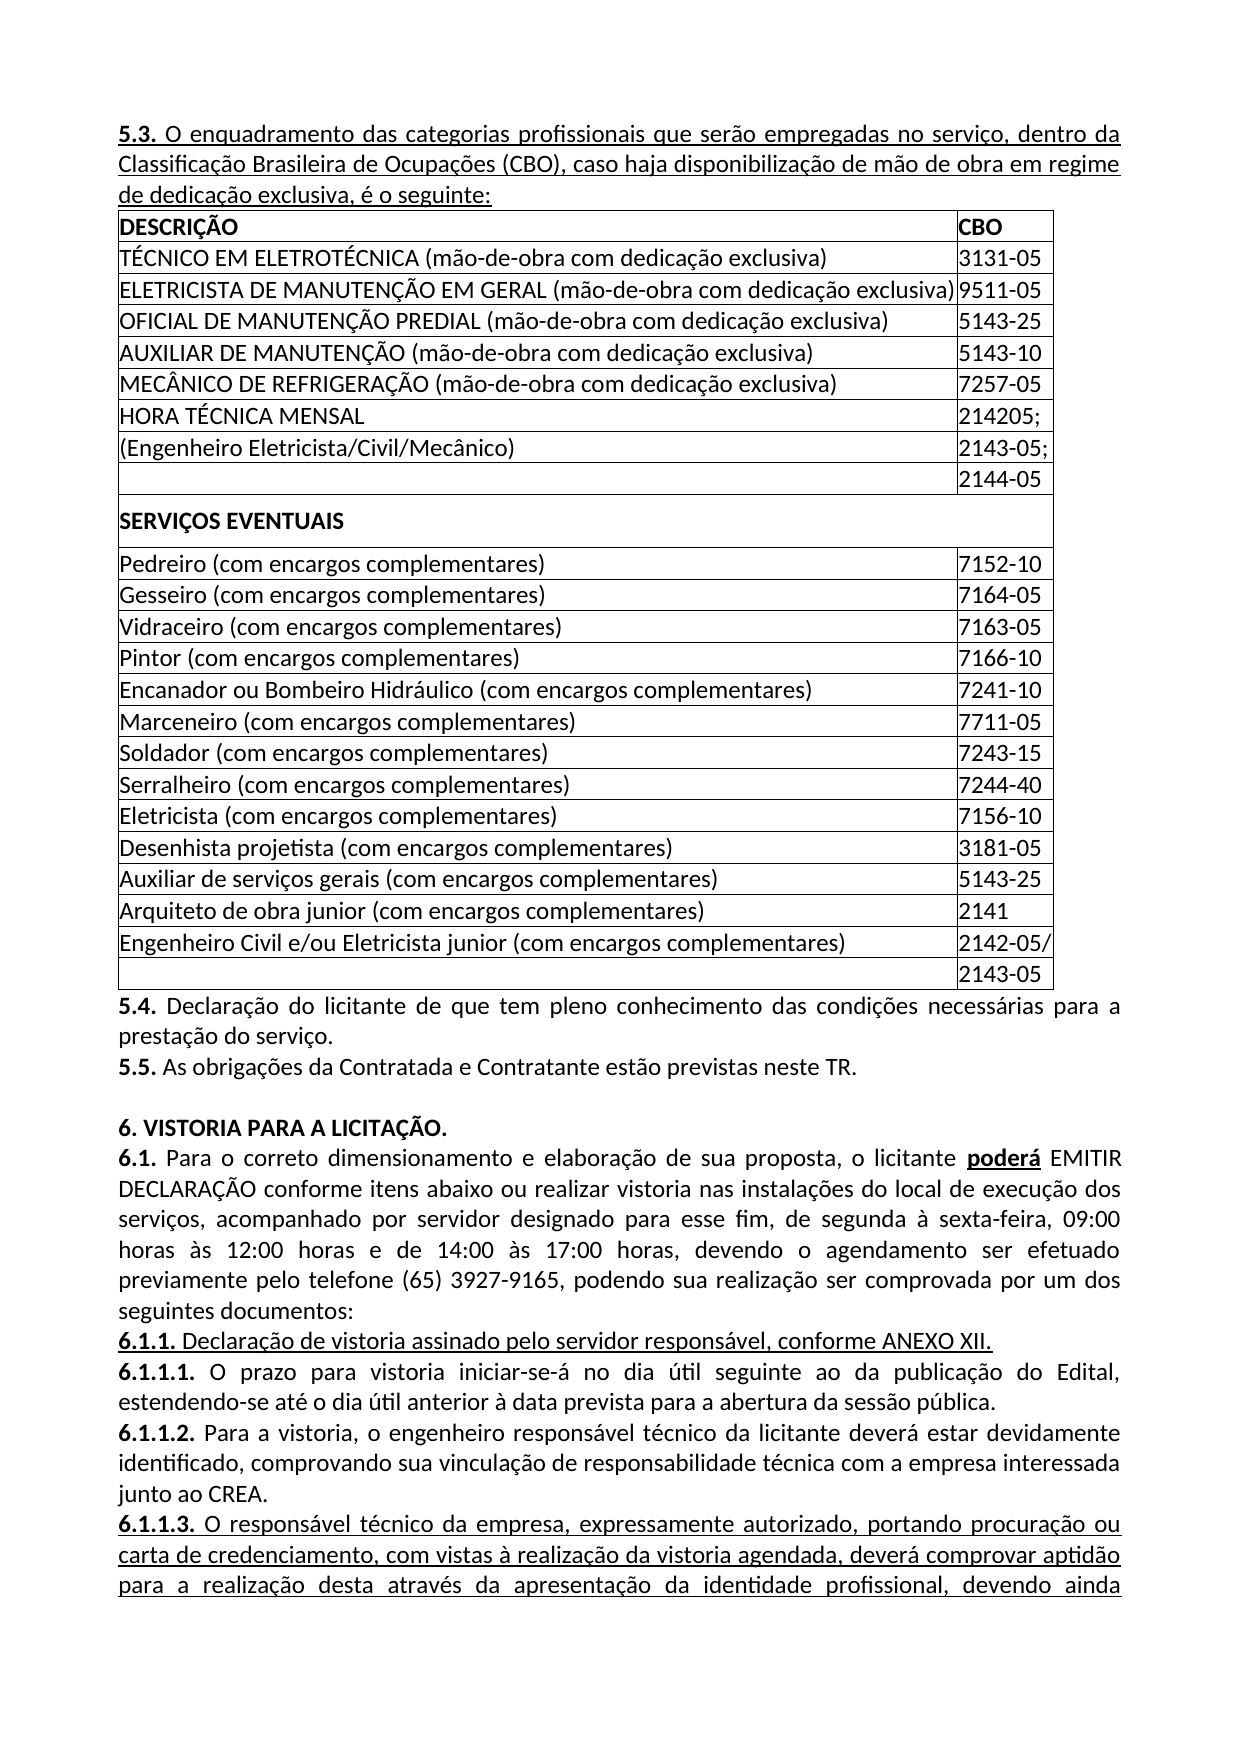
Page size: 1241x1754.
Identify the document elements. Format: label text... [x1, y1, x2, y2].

text 6.1.1.2. Para a vistoria, o engenheiro responsável técnico da licitante deverá estar devidamente identificado, comprovando sua vinculação de responsabilidade técnica com a empresa interessada junto ao CREA. [118, 1417, 1122, 1509]
table_cell 2143-05 [958, 958, 1053, 989]
table_cell 7156-10 [958, 800, 1053, 831]
table_cell 7241-10 [958, 674, 1053, 705]
text 6. VISTORIA PARA A LICITAÇÃO. [118, 1112, 1122, 1142]
table_cell Arquiteto de obra junior (com encargos complementares) [119, 895, 957, 926]
table_cell 7163-05 [958, 611, 1053, 642]
table_cell Serralheiro (com encargos complementares) [119, 769, 957, 799]
table_cell 2144-05 [958, 463, 1053, 494]
text 6.1.1. Declaração de vistoria assinado pelo servidor responsável, conforme ANEXO XII. [118, 1326, 1122, 1356]
table_cell 2141 [958, 895, 1053, 926]
table_cell [119, 463, 957, 494]
table_cell Soldador (com encargos complementares) [119, 737, 957, 768]
table_cell Encanador ou Bombeiro Hidráulico (com encargos complementares) [119, 674, 957, 705]
table_cell 214205; [958, 400, 1053, 431]
table_cell [119, 958, 957, 989]
table_cell 2143-05; [958, 432, 1053, 462]
table_cell 7166-10 [958, 643, 1053, 673]
table_cell (Engenheiro Eletricista/Civil/Mecânico) [119, 432, 957, 462]
text 5.5. As obrigações da Contratada e Contratante estão previstas neste TR. [118, 1051, 1122, 1081]
table_cell ELETRICISTA DE MANUTENÇÃO EM GERAL (mão-de-obra com dedicação exclusiva) [119, 274, 957, 304]
table_cell 7244-40 [958, 769, 1053, 799]
table_cell HORA TÉCNICA MENSAL [119, 400, 957, 431]
table_cell 9511-05 [958, 274, 1053, 304]
table_cell MECÂNICO DE REFRIGERAÇÃO (mão-de-obra com dedicação exclusiva) [119, 369, 957, 399]
table_cell 5143-10 [958, 337, 1053, 367]
table_cell 3181-05 [958, 832, 1053, 862]
table_cell 7257-05 [958, 369, 1053, 399]
table_cell 5143-25 [958, 864, 1053, 894]
table_cell 2142-05/ [958, 927, 1053, 957]
table_cell Desenhista projetista (com encargos complementares) [119, 832, 957, 862]
table_cell Gesseiro (com encargos complementares) [119, 580, 957, 610]
text 5.3. O enquadramento das categorias profissionais que serão empregadas no serviço, dentro da Classificação Brasileira de Ocupações (CBO), caso haja disponibilização de mão de obra em regime de dedicação exclusiva, é o seguinte: [118, 118, 1122, 210]
table_cell Vidraceiro (com encargos complementares) [119, 611, 957, 642]
text 5.4. Declaração do licitante de que tem pleno conhecimento das condições necessárias para a prestação do serviço. [118, 990, 1122, 1051]
text 6.1.1.1. O prazo para vistoria iniciar-se-á no dia útil seguinte ao da publicação do Edital, estendendo-se até o dia útil anterior à data prevista para a abertura da sessão pública. [118, 1356, 1122, 1417]
table_cell AUXILIAR DE MANUTENÇÃO (mão-de-obra com dedicação exclusiva) [119, 337, 957, 367]
table_cell 5143-25 [958, 305, 1053, 336]
table_cell 3131-05 [958, 242, 1053, 273]
table_cell OFICIAL DE MANUTENÇÃO PREDIAL (mão-de-obra com dedicação exclusiva) [119, 305, 957, 336]
table_cell Pintor (com encargos complementares) [119, 643, 957, 673]
table_cell 7152-10 [958, 548, 1053, 578]
table_cell Pedreiro (com encargos complementares) [119, 548, 957, 578]
table_cell 7711-05 [958, 706, 1053, 736]
table_cell 7243-15 [958, 737, 1053, 768]
table_cell 7164-05 [958, 580, 1053, 610]
table_header DESCRIÇÃO [119, 211, 957, 241]
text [118, 1536, 1122, 1596]
table_cell Auxiliar de serviços gerais (com encargos complementares) [119, 864, 957, 894]
table_cell TÉCNICO EM ELETROTÉCNICA (mão-de-obra com dedicação exclusiva) [119, 242, 957, 273]
table_cell Engenheiro Civil e/ou Eletricista junior (com encargos complementares) [119, 927, 957, 957]
table_cell SERVIÇOS EVENTUAIS [119, 495, 1053, 547]
table_header CBO [958, 211, 1053, 241]
table_cell Eletricista (com encargos complementares) [119, 800, 957, 831]
text 6.1. Para o correto dimensionamento e elaboração de sua proposta, o licitante poderá EMITIR DECLARAÇÃO conforme itens abaixo ou realizar vistoria nas instalações do local de execução dos serviços, acompanhado por servidor designado para esse fim, de segunda à sexta-feira, 09:00 horas às 12:00 horas e de 14:00 às 17:00 horas, devendo o agendamento ser efetuado previamente pelo telefone (65) 3927-9165, podendo sua realização ser comprovada por um dos seguintes documentos: [118, 1142, 1122, 1326]
table_cell Marceneiro (com encargos complementares) [119, 706, 957, 736]
